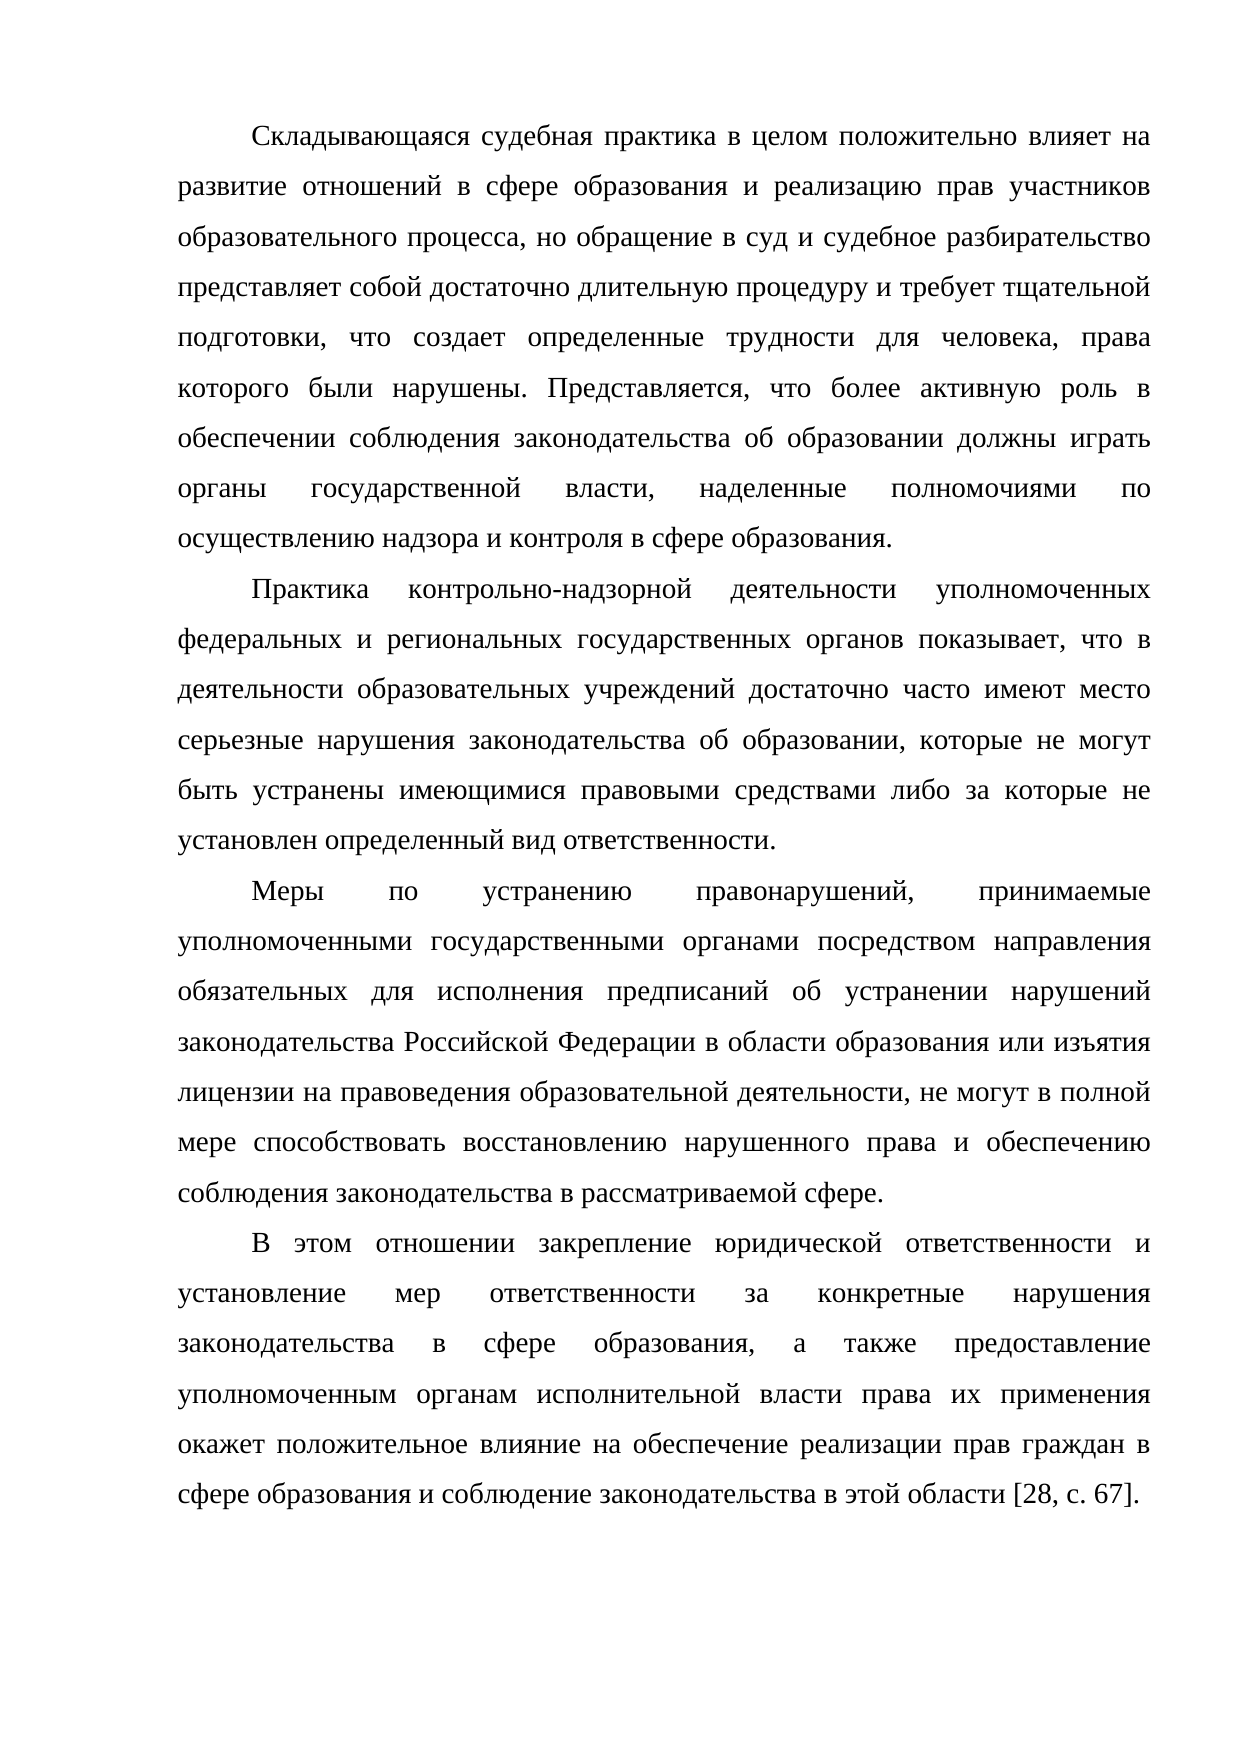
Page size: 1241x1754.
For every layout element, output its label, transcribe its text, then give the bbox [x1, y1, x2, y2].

text В этом отношении закрепление юридической ответственности и установление мер ответственности за конкретные нарушения законодательства в сфере образования, а также предоставление уполномоченным органам исполнительной власти права их применения окажет положительное влияние на обеспечение реализации прав граждан в сфере образования и соблюдение законодательства в этой области [28, с. 67]. [177, 1225, 1152, 1510]
text Складывающаяся судебная практика в целом положительно влияет на развитие отношений в сфере образования и реализацию прав участников образовательного процесса, но обращение в суд и судебное разбирательство представляет собой достаточно длительную процедуру и требует тщательной подготовки, что создает определенные трудности для человека, права которого были нарушены. Представляется, что более активную роль в обеспечении соблюдения законодательства об образовании должны играть органы государственной власти, наделенные полномочиями по осуществлению надзора и контроля в сфере образования. [177, 118, 1152, 554]
text Практика контрольно-надзорной деятельности уполномоченных федеральных и региональных государственных органов показывает, что в деятельности образовательных учреждений достаточно часто имеют место серьезные нарушения законодательства об образовании, которые не могут быть устранены имеющимися правовыми средствами либо за которые не установлен определенный вид ответственности. [177, 571, 1152, 856]
text Меры по устранению правонарушений, принимаемые уполномоченными государственными органами посредством направления обязательных для исполнения предписаний об устранении нарушений законодательства Российской Федерации в области образования или изъятия лицензии на правоведения образовательной деятельности, не могут в полной мере способствовать восстановлению нарушенного права и обеспечению соблюдения законодательства в рассматриваемой сфере. [177, 873, 1152, 1208]
